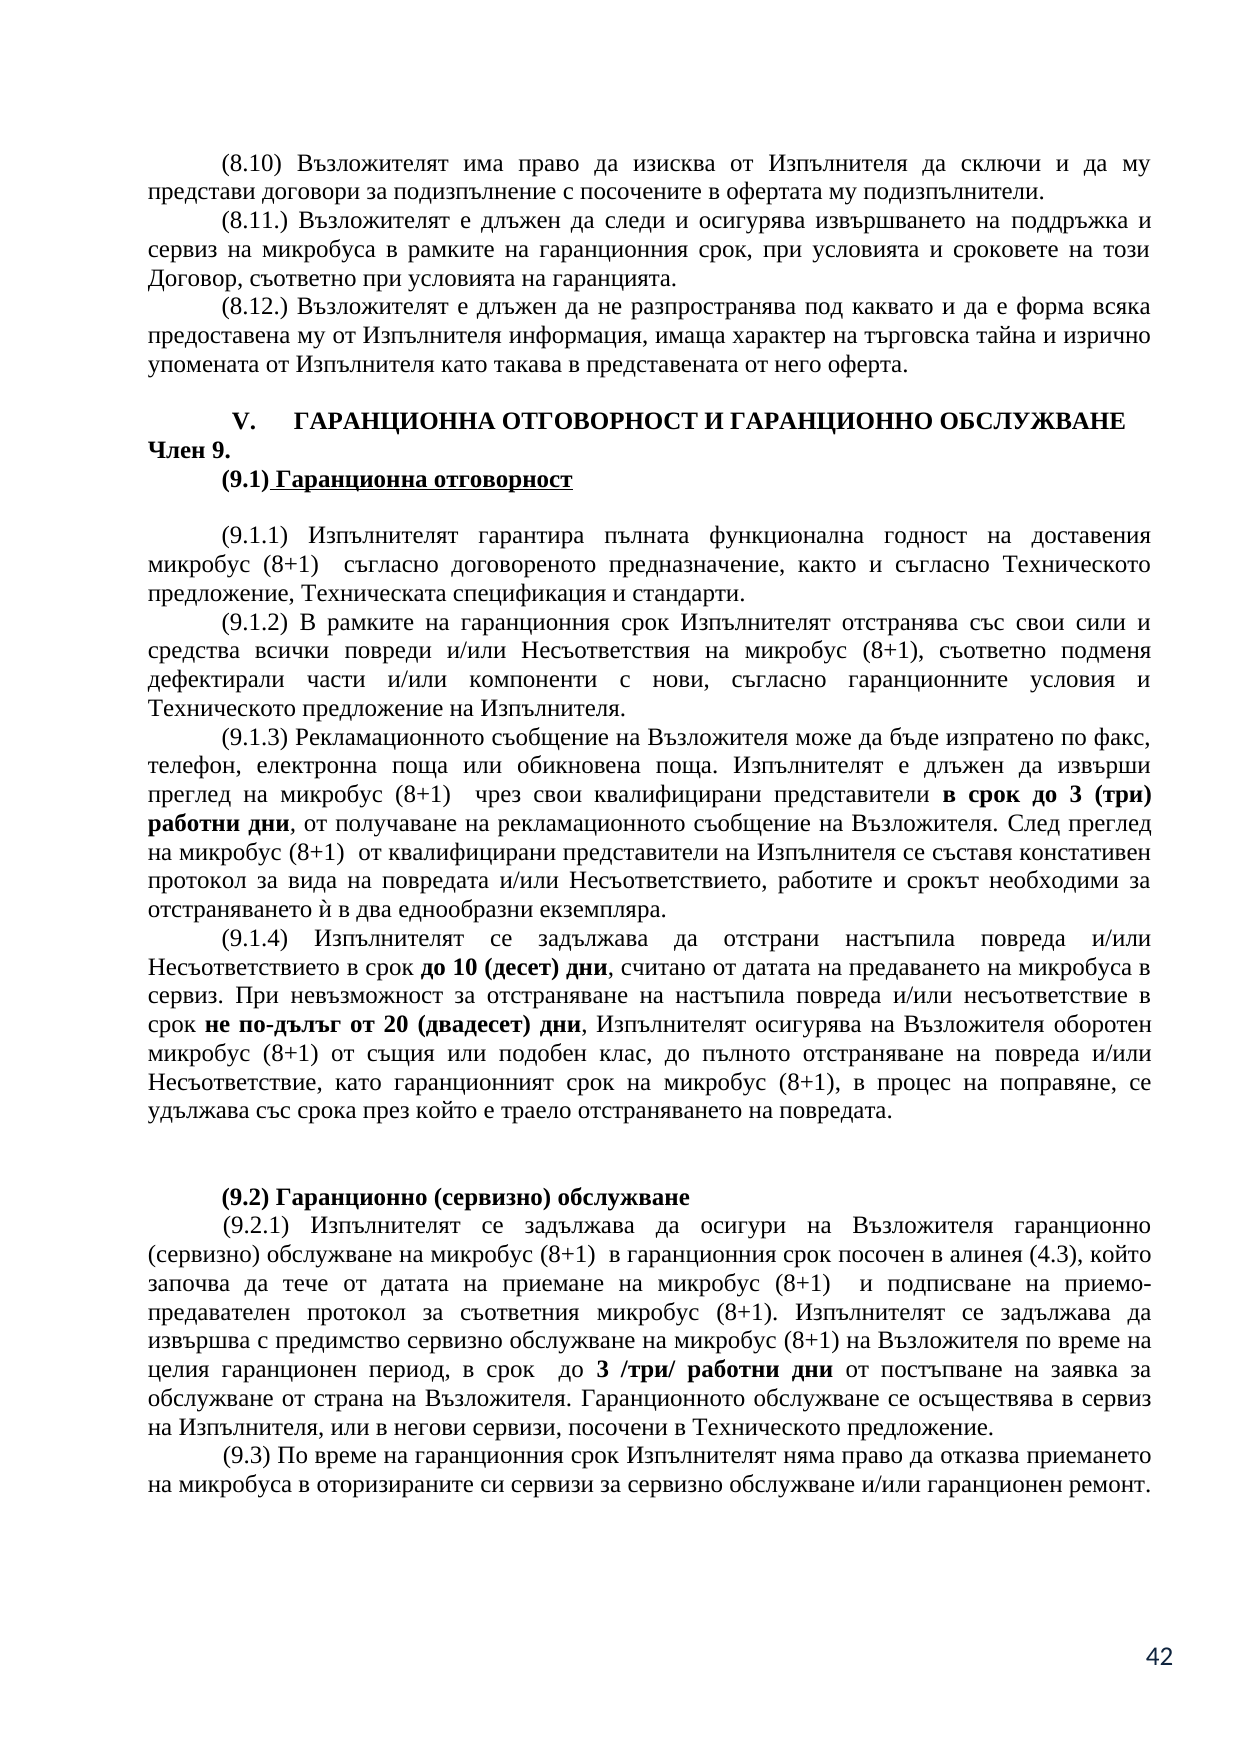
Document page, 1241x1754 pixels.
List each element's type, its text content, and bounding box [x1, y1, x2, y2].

text Член 9. [148, 435, 1152, 464]
text (8.11.) Възложителят е длъжен да следи и осигурява извършването на поддръжка и сервиз на микробуса в рамките на гаранционния срок, при условията и сроковете на този Договор, съответно при условията на гаранцията. [148, 205, 1152, 291]
text (9.3) По време на гаранционния срок Изпълнителят няма право да отказва приемането на микробуса в оторизираните си сервизи за сервизно обслужване и/или гаранционен ремонт. [148, 1441, 1152, 1498]
text (9.1.4) Изпълнителят се задължава да отстрани настъпила повреда и/или Несъответствието в срок до 10 (десет) дни, считано от датата на предаването на микробуса в сервиз. При невъзможност за отстраняване на настъпила повреда и/или несъответствие в срок не по-дълъг от 20 (двадесет) дни, Изпълнителят осигурява на Възложителя оборотен микробус (8+1) от същия или подобен клас, до пълното отстраняване на повреда и/или Несъответствие, като гаранционният срок на микробус (8+1), в процес на поправяне, се удължава със срока през който е траело отстраняването на повредата. [148, 923, 1152, 1124]
text (9.2.1) Изпълнителят се задължава да осигури на Възложителя гаранционно (сервизно) обслужване на микробус (8+1) в гаранционния срок посочен в алинея (4.3), който започва да тече от датата на приемане на микробус (8+1) и подписване на приемо-предавателен протокол за съответния микробус (8+1). Изпълнителят се задължава да извършва с предимство сервизно обслужване на микробус (8+1) на Възложителя по време на целия гаранционен период, в срок до 3 /три/ работни дни от постъпване на заявка за обслужване от страна на Възложителя. Гаранционното обслужване се осъществява в сервиз на Изпълнителя, или в негови сервизи, посочени в Техническото предложение. [148, 1211, 1152, 1441]
text (9.1.2) В рамките на гаранционния срок Изпълнителят отстранява със свои сили и средства всички повреди и/или Несъответствия на микробус (8+1), съответно подменя дефектирали части и/или компоненти с нови, съгласно гаранционните условия и Техническото предложение на Изпълнителя. [148, 607, 1152, 722]
text (9.1) Гаранционна отговорност [148, 464, 1152, 493]
text (8.12.) Възложителят е длъжен да не разпространява под каквато и да е форма всяка предоставена му от Изпълнителя информация, имаща характер на търговска тайна и изрично упомената от Изпълнителя като такава в представената от него оферта. [148, 291, 1152, 378]
text (8.10) Възложителят има право да изисква от Изпълнителя да сключи и да му представи договори за подизпълнение с посочените в офертата му подизпълнители. [148, 148, 1152, 205]
text (9.1.3) Рекламационното съобщение на Възложителя може да бъде изпратено по факс, телефон, електронна поща или обикновена поща. Изпълнителят е длъжен да извърши преглед на микробус (8+1) чрез свои квалифицирани представители в срок до 3 (три) работни дни, от получаване на рекламационното съобщение на Възложителя. След преглед на микробус (8+1) от квалифицирани представители на Изпълнителя се съставя констативен протокол за вида на повредата и/или Несъответствието, работите и срокът необходими за отстраняването ѝ в два еднообразни екземпляра. [148, 722, 1152, 923]
list ГАРАНЦИОННА ОТГОВОРНОСТ И ГАРАНЦИОННО ОБСЛУЖВАНЕ [256, 406, 1152, 435]
text (9.2) Гаранционно (сервизно) обслужване [148, 1182, 1152, 1211]
text (9.1.1) Изпълнителят гарантира пълната функционална годност на доставения микробус (8+1) съгласно договореното предназначение, както и съгласно Техническото предложение, Техническата спецификация и стандарти. [148, 521, 1152, 607]
